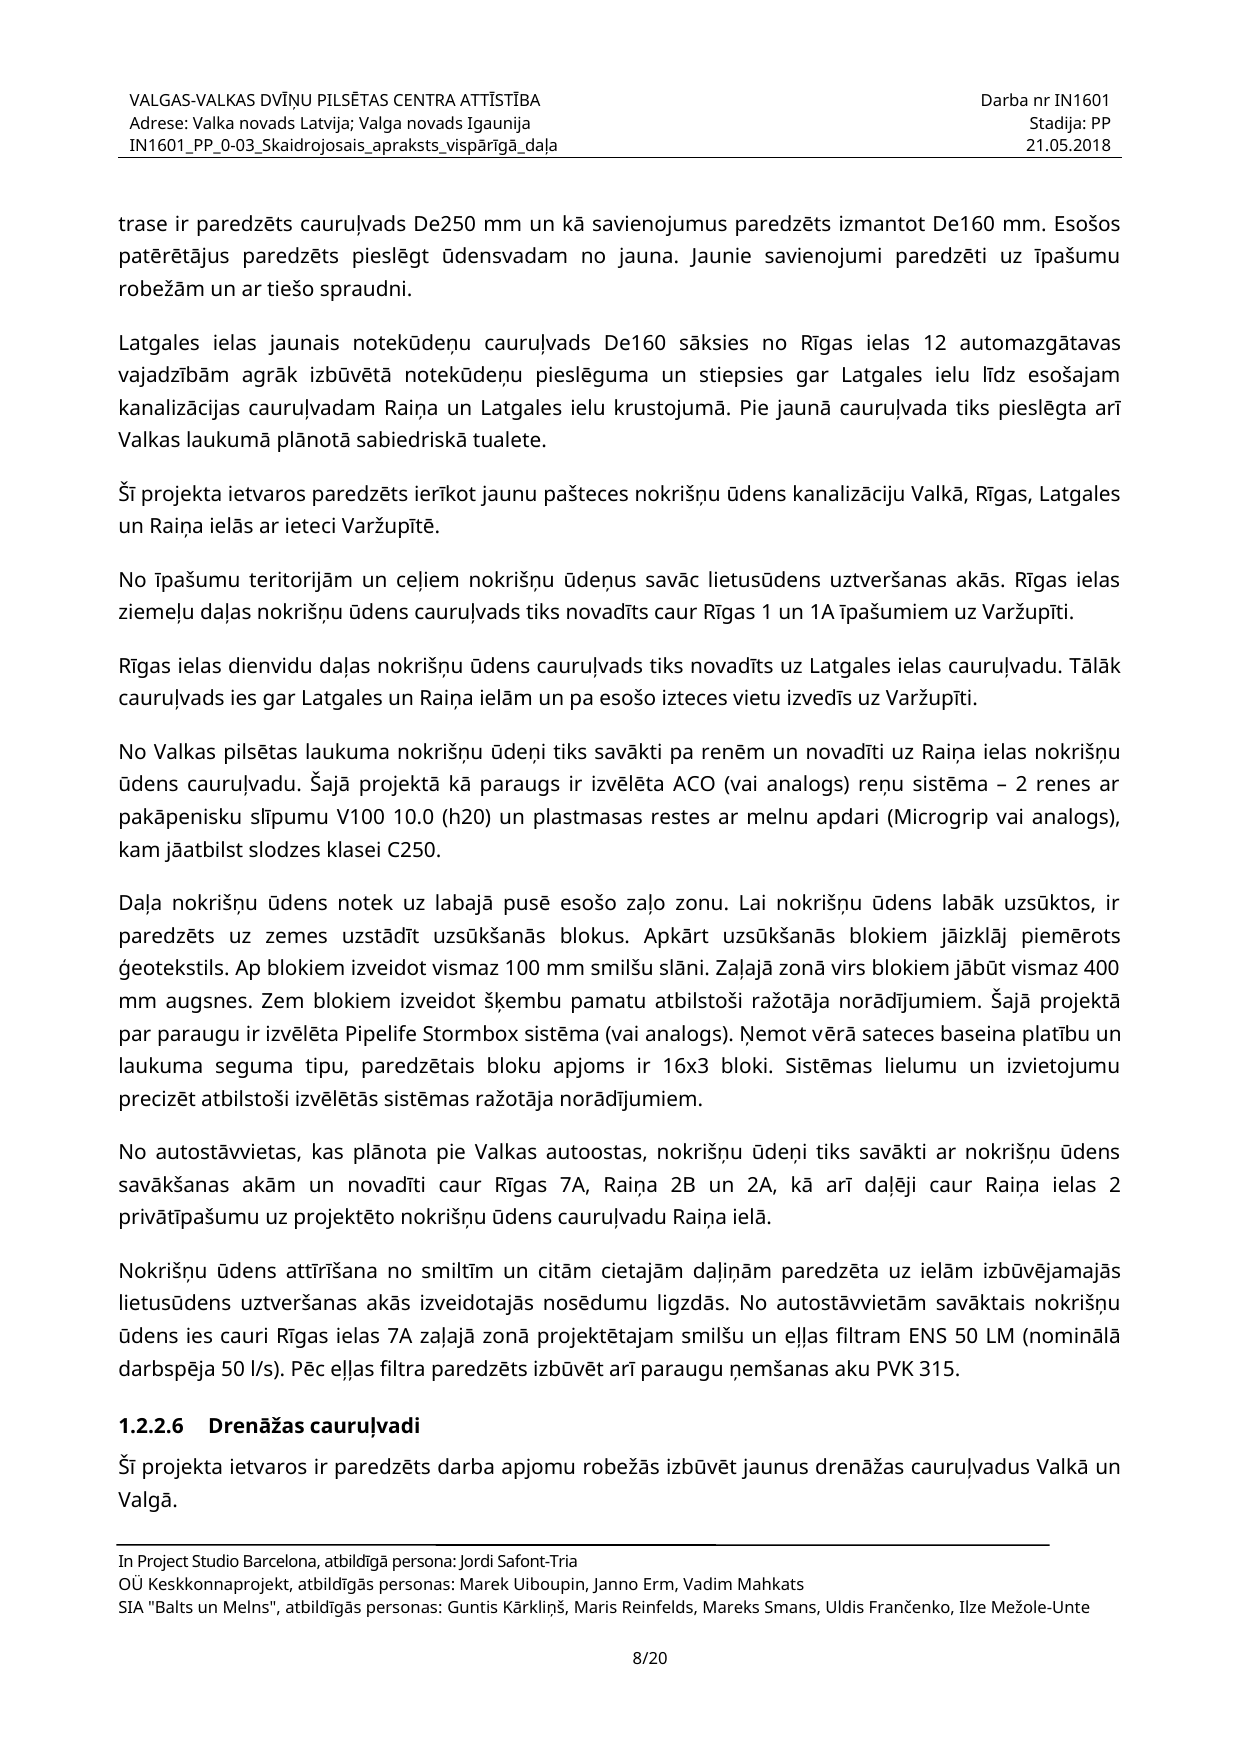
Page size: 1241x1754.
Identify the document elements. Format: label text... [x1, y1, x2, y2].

text Daļa nokrišņu ūdens notek uz labajā pusē esošo zaļo zonu. Lai nokrišņu ūdens labāk uzsūktos, ir paredzēts uz zemes uzstādīt uzsūkšanās blokus. Apkārt uzsūkšanās blokiem jāizklāj piemērots ģeotekstils. Ap blokiem izveidot vismaz 100 mm smilšu slāni. Zaļajā zonā virs blokiem jābūt vismaz 400 mm augsnes. Zem blokiem izveidot šķembu pamatu atbilstoši ražotāja norādījumiem. Šajā projektā par paraugu ir izvēlēta Pipelife Stormbox sistēma (vai analogs). Ņemot vērā sateces baseina platību un laukuma seguma tipu, paredzētais bloku apjoms ir 16x3 bloki. Sistēmas lielumu un izvietojumu precizēt atbilstoši izvēlētās sistēmas ražotāja norādījumiem. [118, 888, 1122, 1112]
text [118, 209, 1122, 303]
text Nokrišņu ūdens attīrīšana no smiltīm un citām cietajām daļiņām paredzēta uz ielām izbūvējamajās lietusūdens uztveršanas akās izveidotajās nosēdumu ligzdās. No autostāvvietām savāktais nokrišņu ūdens ies cauri Rīgas ielas 7A zaļajā zonā projektētajam smilšu un eļļas filtram ENS 50 LM (nominālā darbspēja 50 l/s). Pēc eļļas filtra paredzēts izbūvēt arī paraugu ņemšanas aku PVK 315. [118, 1256, 1122, 1382]
text No autostāvvietas, kas plānota pie Valkas autoostas, nokrišņu ūdeņi tiks savākti ar nokrišņu ūdens savākšanas akām un novadīti caur Rīgas 7A, Raiņa 2B un 2A, kā arī daļēji caur Raiņa ielas 2 privātīpašumu uz projektēto nokrišņu ūdens cauruļvadu Raiņa ielā. [118, 1137, 1122, 1231]
text Rīgas ielas dienvidu daļas nokrišņu ūdens cauruļvads tiks novadīts uz Latgales ielas cauruļvadu. Tālāk cauruļvads ies gar Latgales un Raiņa ielām un pa esošo izteces vietu izvedīs uz Varžupīti. [118, 651, 1122, 712]
text Šī projekta ietvaros paredzēts ierīkot jaunu pašteces nokrišņu ūdens kanalizāciju Valkā, Rīgas, Latgales un Raiņa ielās ar ieteci Varžupītē. [118, 479, 1122, 540]
subtitle Drenāžas cauruļvadi [118, 1411, 1122, 1440]
text No īpašumu teritorijām un ceļiem nokrišņu ūdeņus savāc lietusūdens uztveršanas akās. Rīgas ielas ziemeļu daļas nokrišņu ūdens cauruļvads tiks novadīts caur Rīgas 1 un 1A īpašumiem uz Varžupīti. [118, 565, 1122, 626]
text Latgales ielas jaunais notekūdeņu cauruļvads De160 sāksies no Rīgas ielas 12 automazgātavas vajadzībām agrāk izbūvētā notekūdeņu pieslēguma un stiepsies gar Latgales ielu līdz esošajam kanalizācijas cauruļvadam Raiņa un Latgales ielu krustojumā. Pie jaunā cauruļvada tiks pieslēgta arī Valkas laukumā plānotā sabiedriskā tualete. [118, 328, 1122, 454]
text No Valkas pilsētas laukuma nokrišņu ūdeņi tiks savākti pa renēm un novadīti uz Raiņa ielas nokrišņu ūdens cauruļvadu. Šajā projektā kā paraugs ir izvēlēta ACO (vai analogs) reņu sistēma – 2 renes ar pakāpenisku slīpumu V100 10.0 (h20) un plastmasas restes ar melnu apdari (Microgrip vai analogs), kam jāatbilst slodzes klasei C250. [118, 737, 1122, 863]
text Šī projekta ietvaros ir paredzēts darba apjomu robežās izbūvēt jaunus drenāžas cauruļvadus Valkā un Valgā. [118, 1452, 1122, 1513]
